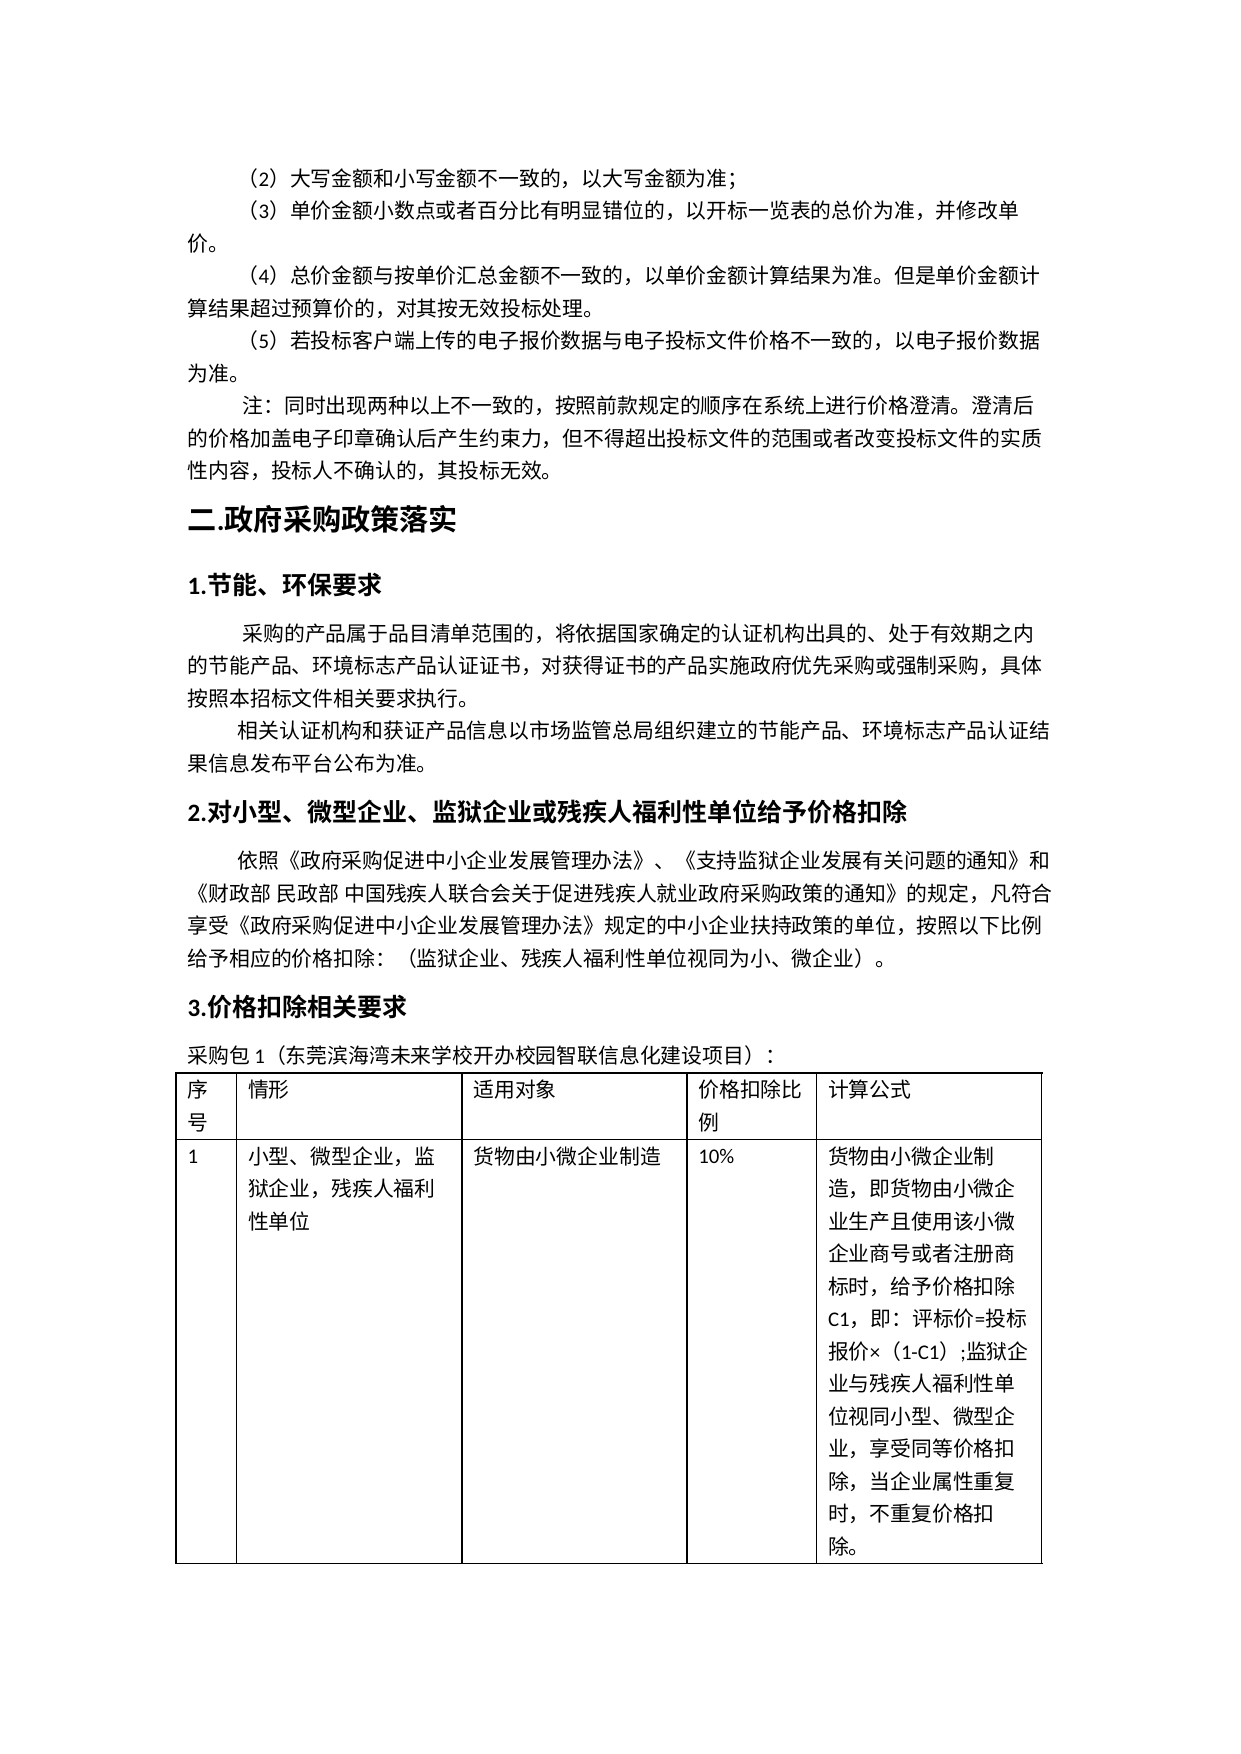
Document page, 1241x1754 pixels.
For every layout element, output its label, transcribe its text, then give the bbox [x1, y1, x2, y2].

table_header 计算公式 [817, 1074, 1041, 1138]
text 1.节能、环保要求 [187, 552, 1053, 617]
table_header 序号 [177, 1074, 236, 1138]
table_cell 货物由小微企业制造，即货物由小微企业生产且使用该小微企业商号或者注册商标时，给予价格扣除C1，即：评标价=投标报价×（1-C1）;监狱企业与残疾人福利性单位视同小型、微型企业，享受同等价格扣除，当企业属性重复时，不重复价格扣除。 [817, 1140, 1041, 1563]
text 采购包1（东莞滨海湾未来学校开办校园智联信息化建设项目）： [187, 1039, 1053, 1072]
table_cell 小型、微型企业，监狱企业，残疾人福利性单位 [237, 1140, 461, 1563]
table_cell 10% [688, 1140, 816, 1563]
table_cell 货物由小微企业制造 [463, 1140, 686, 1563]
text 相关认证机构和获证产品信息以市场监管总局组织建立的节能产品、环境标志产品认证结果信息发布平台公布为准。 [187, 714, 1053, 779]
text 2.对小型、微型企业、监狱企业或残疾人福利性单位给予价格扣除 [187, 779, 1053, 844]
text （3）单价金额小数点或者百分比有明显错位的，以开标一览表的总价为准，并修改单价。 [187, 194, 1053, 259]
text 3.价格扣除相关要求 [187, 974, 1053, 1039]
text 二.政府采购政策落实 [187, 487, 1053, 552]
text 依照《政府采购促进中小企业发展管理办法》、《支持监狱企业发展有关问题的通知》和《财政部 民政部 中国残疾人联合会关于促进残疾人就业政府采购政策的通知》的规定，凡符合享受《政府采购促进中小企业发展管理办法》规定的中小企业扶持政策的单位，按照以下比例给予相应的价格扣除：（监狱企业、残疾人福利性单位视同为小、微企业）。 [187, 844, 1053, 974]
text （4）总价金额与按单价汇总金额不一致的，以单价金额计算结果为准。但是单价金额计算结果超过预算价的，对其按无效投标处理。 [187, 259, 1053, 324]
text 采购的产品属于品目清单范围的，将依据国家确定的认证机构出具的、处于有效期之内的节能产品、环境标志产品认证证书，对获得证书的产品实施政府优先采购或强制采购，具体按照本招标文件相关要求执行。 [187, 617, 1053, 714]
table_header 情形 [237, 1074, 461, 1138]
table_header 适用对象 [463, 1074, 686, 1138]
table_cell 1 [177, 1140, 236, 1563]
text （2）大写金额和小写金额不一致的，以大写金额为准； [187, 162, 1053, 194]
text 注：同时出现两种以上不一致的，按照前款规定的顺序在系统上进行价格澄清。澄清后的价格加盖电子印章确认后产生约束力，但不得超出投标文件的范围或者改变投标文件的实质性内容，投标人不确认的，其投标无效。 [187, 389, 1053, 487]
text （5）若投标客户端上传的电子报价数据与电子投标文件价格不一致的，以电子报价数据为准。 [187, 324, 1053, 389]
table_header 价格扣除比例 [688, 1074, 816, 1138]
